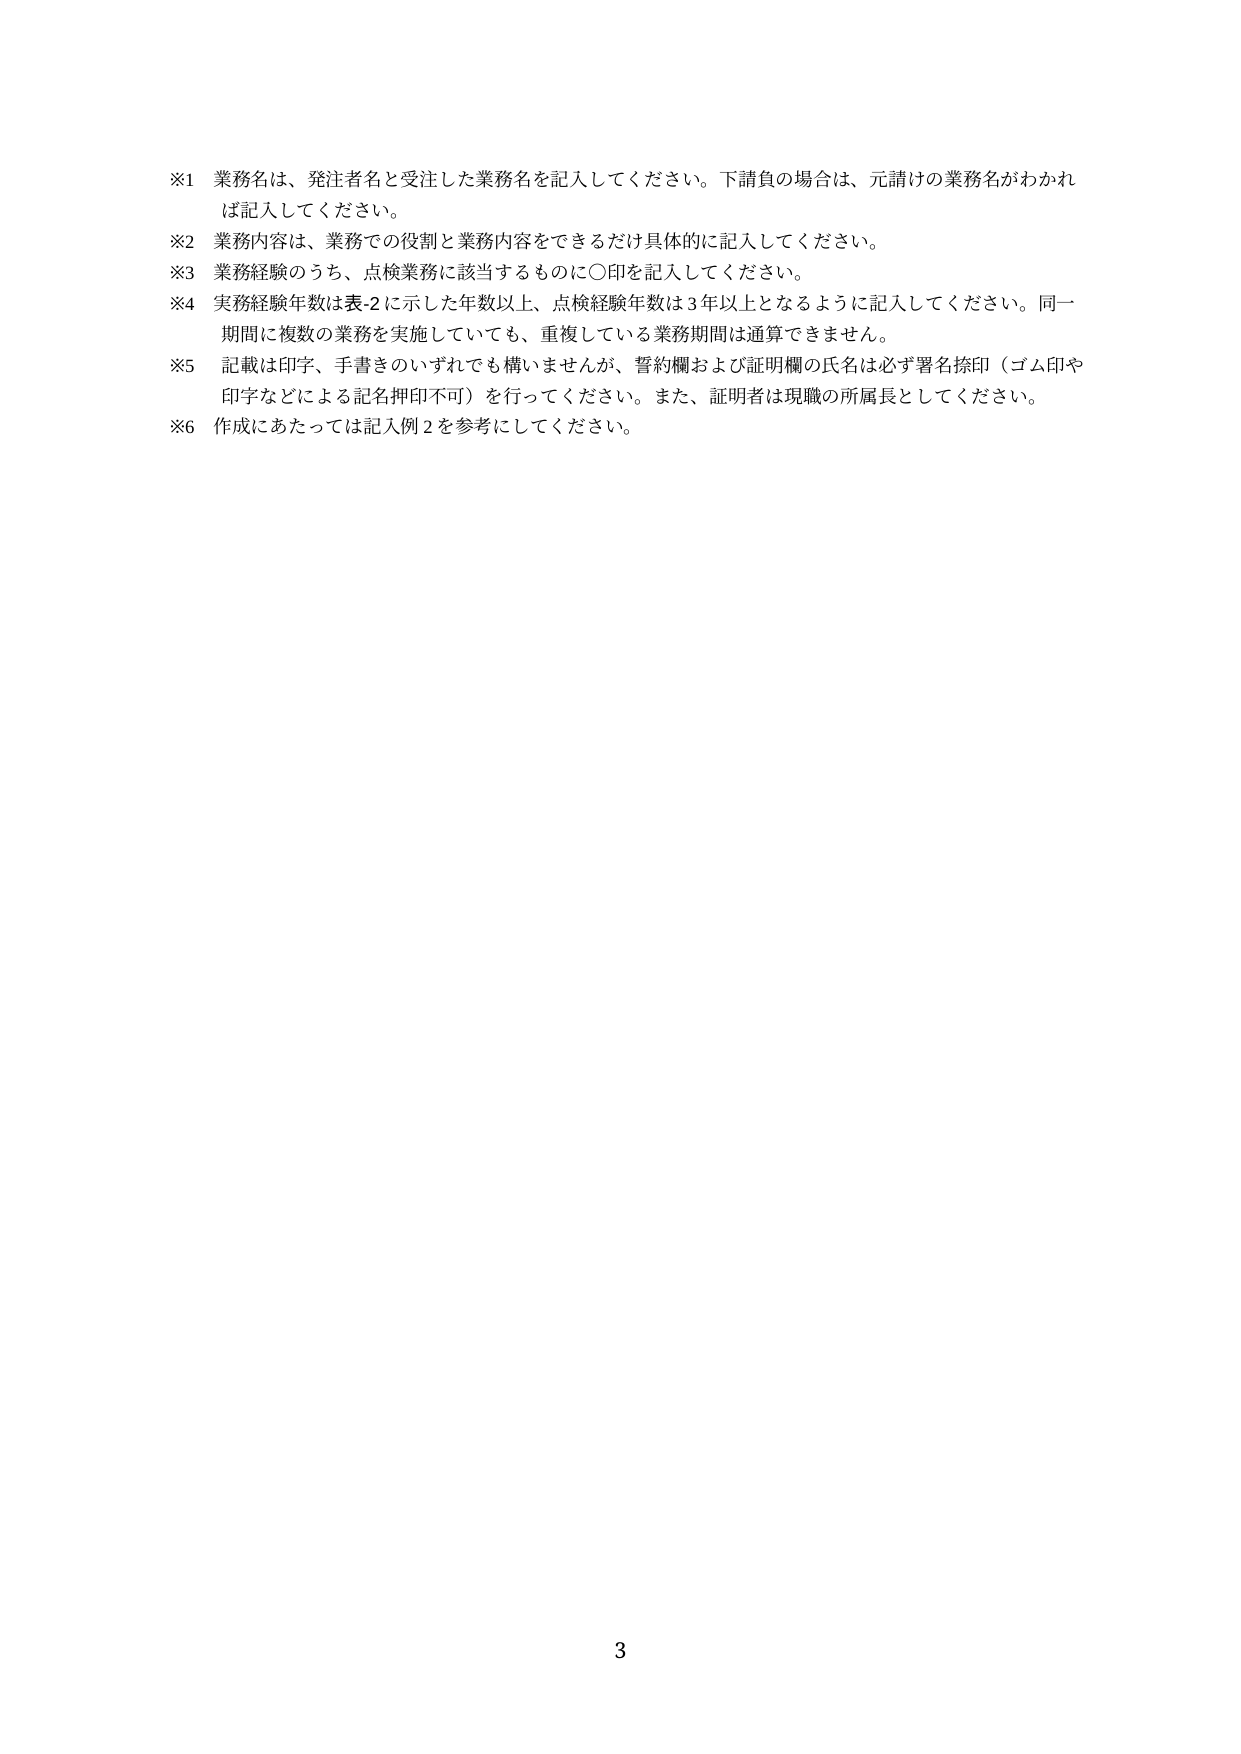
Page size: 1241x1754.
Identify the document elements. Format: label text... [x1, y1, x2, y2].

text ※5 記載は印字、手書きのいずれでも構いませんが、誓約欄および証明欄の氏名は必ず署名捺印（ゴム印や印字などによる記名押印不可）を行ってください。また、証明者は現職の所属長としてください。 [169, 351, 1092, 408]
text ※3 業務経験のうち、点検業務に該当するものに○印を記入してください。 [169, 257, 1092, 284]
text ※6 作成にあたっては記入例2を参考にしてください。 [169, 412, 1092, 439]
text ※4 実務経験年数は表-2に示した年数以上、点検経験年数は3年以上となるように記入してください。同一期間に複数の業務を実施していても、重複している業務期間は通算できません。 [169, 288, 1092, 347]
text ※2 業務内容は、業務での役割と業務内容をできるだけ具体的に記入してください。 [169, 227, 1092, 253]
text ※1 業務名は、発注者名と受注した業務名を記入してください。下請負の場合は、元請けの業務名がわかれば記入してください。 [169, 165, 1092, 223]
